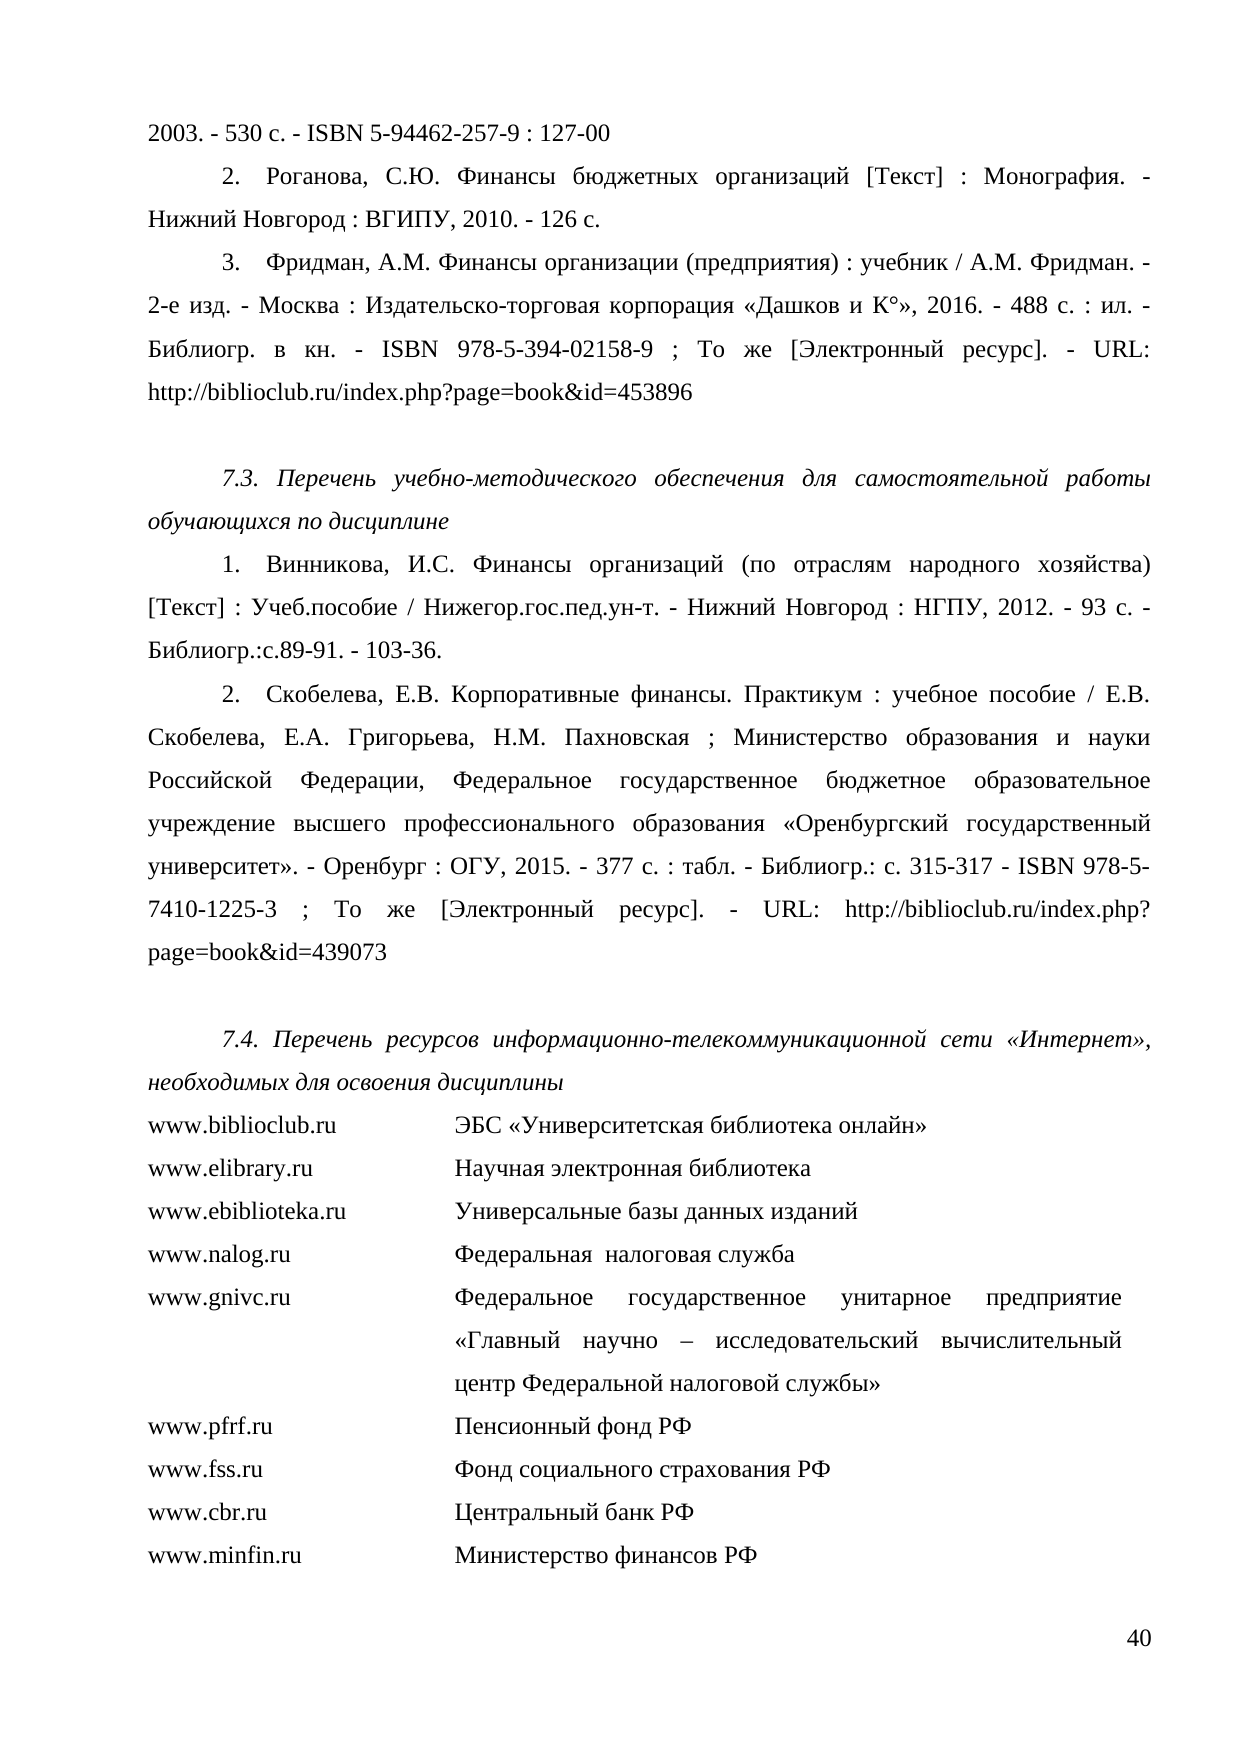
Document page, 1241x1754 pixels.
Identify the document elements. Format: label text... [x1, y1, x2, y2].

table_cell www.nalog.ru [136, 1239, 443, 1282]
table_cell Министерство финансов РФ [443, 1540, 1133, 1583]
table_cell www.ebiblioteka.ru [136, 1196, 443, 1239]
list Фридман, А.М. Финансы организации (предприятия) : учебник / А.М. Фридман. - 2-е изд. - Москва : Издательско-торговая корпорация «Дашков и К°», 2016. - 488 с. : ил. - Библиогр. в кн. - ISBN 978-5-394-02158-9 ; То же [Электронный ресурс]. - URL: http://biblioclub.ru/index.php?page=book&id=453896 [148, 247, 1152, 406]
table_header ЭБС «Университетская библиотека онлайн» [443, 1110, 1133, 1153]
text 7.4. Перечень ресурсов информационно-телекоммуникационной сети «Интернет», необходимых для освоения дисциплины [148, 1024, 1152, 1096]
table_cell Пенсионный фонд РФ [443, 1411, 1133, 1454]
table_cell Федеральное государственное унитарное предприятие «Главный научно – исследовательский вычислительный центр Федеральной налоговой службы» [443, 1282, 1133, 1411]
text 7.3. Перечень учебно-методического обеспечения для самостоятельной работы обучающихся по дисциплине [148, 463, 1152, 535]
table_cell www.fss.ru [136, 1454, 443, 1497]
table_cell Универсальные базы данных изданий [443, 1196, 1133, 1239]
table_cell Федеральная налоговая служба [443, 1239, 1133, 1282]
table_cell www.minfin.ru [136, 1540, 443, 1583]
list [148, 118, 1152, 147]
table_cell Научная электронная библиотека [443, 1153, 1133, 1196]
table_cell www.gnivc.ru [136, 1282, 443, 1411]
table_cell www.cbr.ru [136, 1498, 443, 1540]
list Роганова, С.Ю. Финансы бюджетных организаций [Текст] : Монография. - Нижний Новгород : ВГИПУ, 2010. - 126 с. [148, 161, 1152, 233]
list Винникова, И.С. Финансы организаций (по отраслям народного хозяйства) [Текст] : Учеб.пособие / Нижегор.гос.пед.ун-т. - Нижний Новгород : НГПУ, 2012. - 93 с. - Библиогр.:с.89-91. - 103-36. [148, 549, 1152, 664]
table_cell Фонд социального страхования РФ [443, 1454, 1133, 1497]
table_header www.biblioclub.ru [136, 1110, 443, 1153]
list Скобелева, Е.В. Корпоративные финансы. Практикум : учебное пособие / Е.В. Скобелева, Е.А. Григорьева, Н.М. Пахновская ; Министерство образования и науки Российской Федерации, Федеральное государственное бюджетное образовательное учреждение высшего профессионального образования «Оренбургский государственный университет». - Оренбург : ОГУ, 2015. - 377 с. : табл. - Библиогр.: с. 315-317 - ISBN 978-5-7410-1225-3 ; То же [Электронный ресурс]. - URL: http://biblioclub.ru/index.php?page=book&id=439073 [148, 679, 1152, 966]
table_cell Центральный банк РФ [443, 1498, 1133, 1540]
table_cell www.elibrary.ru [136, 1153, 443, 1196]
table_cell www.pfrf.ru [136, 1411, 443, 1454]
